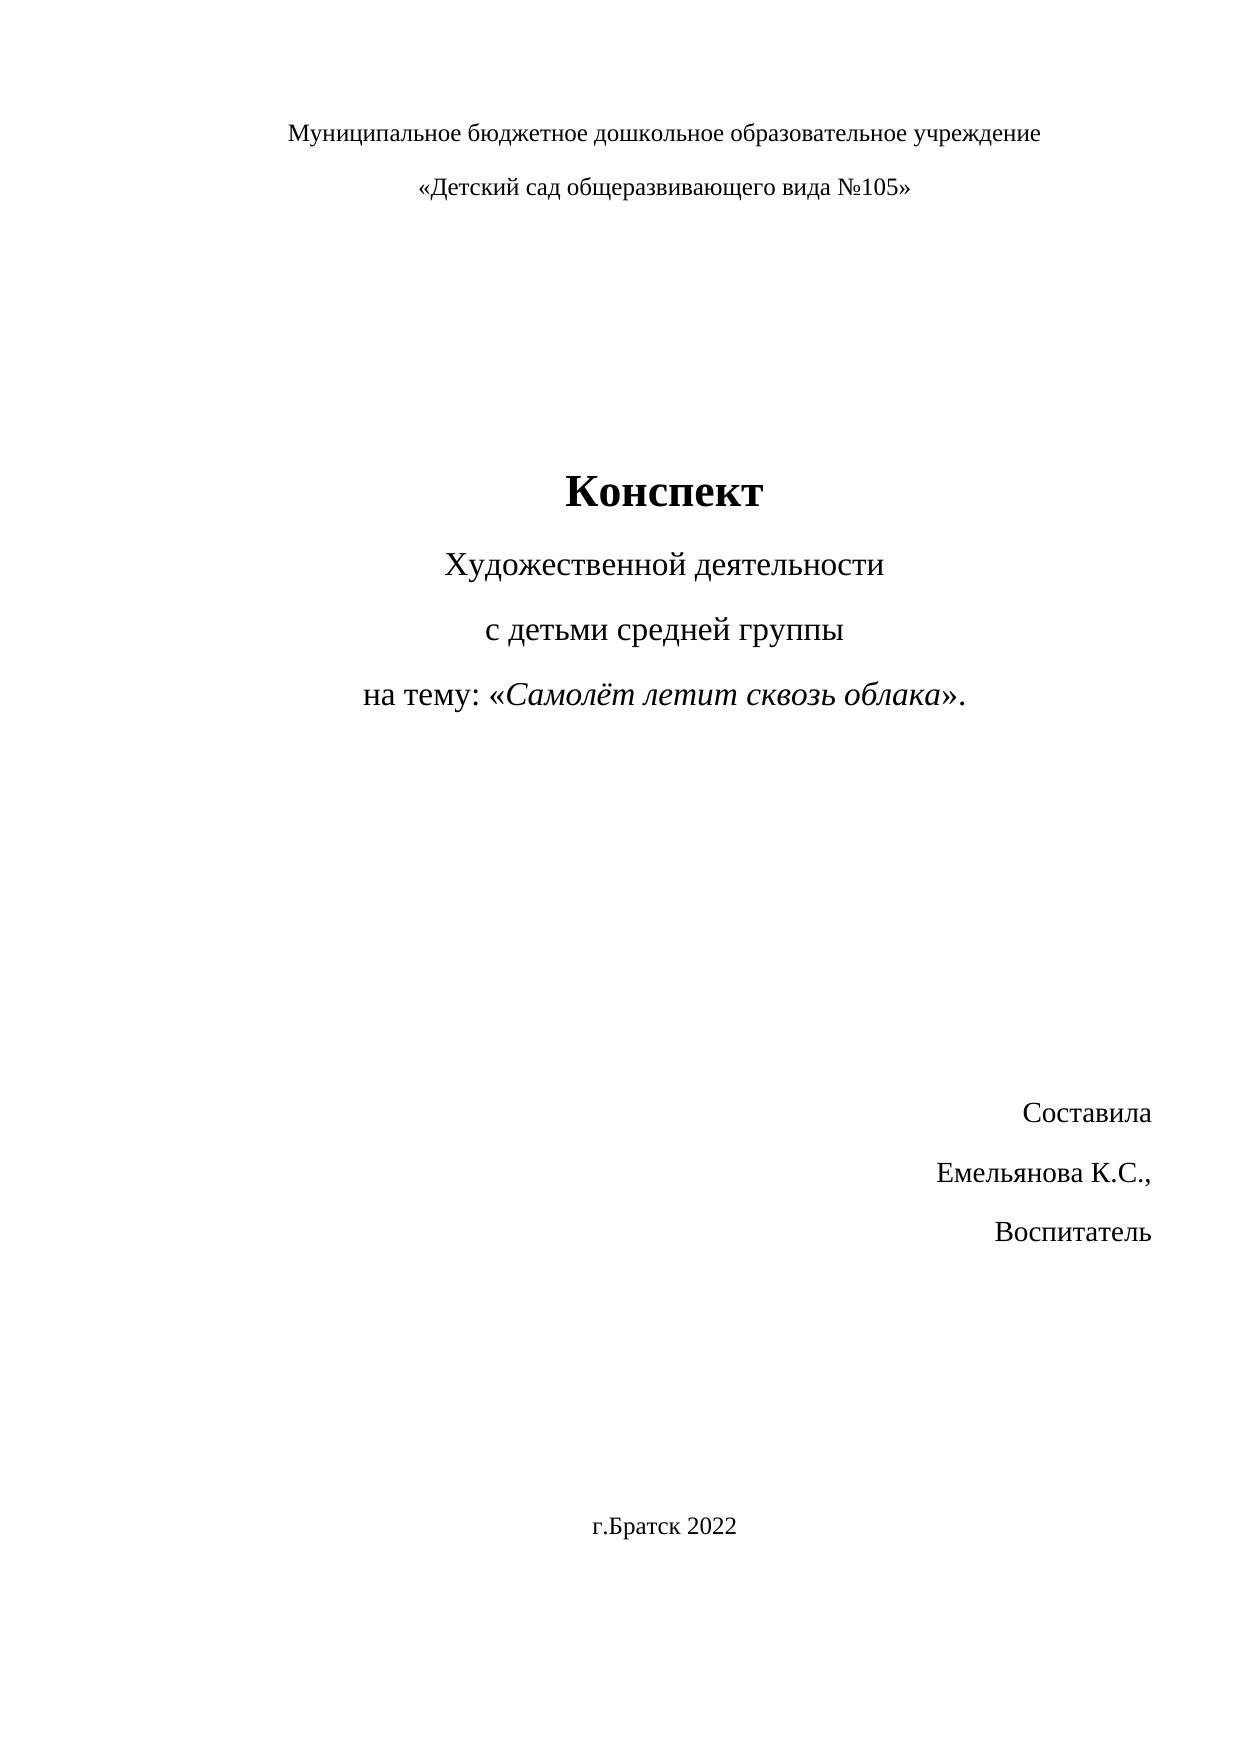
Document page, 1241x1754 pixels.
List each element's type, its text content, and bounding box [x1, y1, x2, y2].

text на тему: «Самолёт летит сквозь облака». [177, 674, 1152, 713]
text Емельянова К.С., [177, 1155, 1152, 1188]
text Воспитатель [177, 1214, 1152, 1248]
text Составила [177, 1096, 1152, 1129]
text с детьми средней группы [177, 609, 1152, 648]
text «Детский сад общеразвивающего вида №105» [177, 172, 1152, 201]
text Конспект [177, 463, 1152, 516]
text г.Братск 2022 [177, 1511, 1152, 1540]
text Художественной деятельности [177, 545, 1152, 583]
text Муниципальное бюджетное дошкольное образовательное учреждение [177, 118, 1152, 147]
